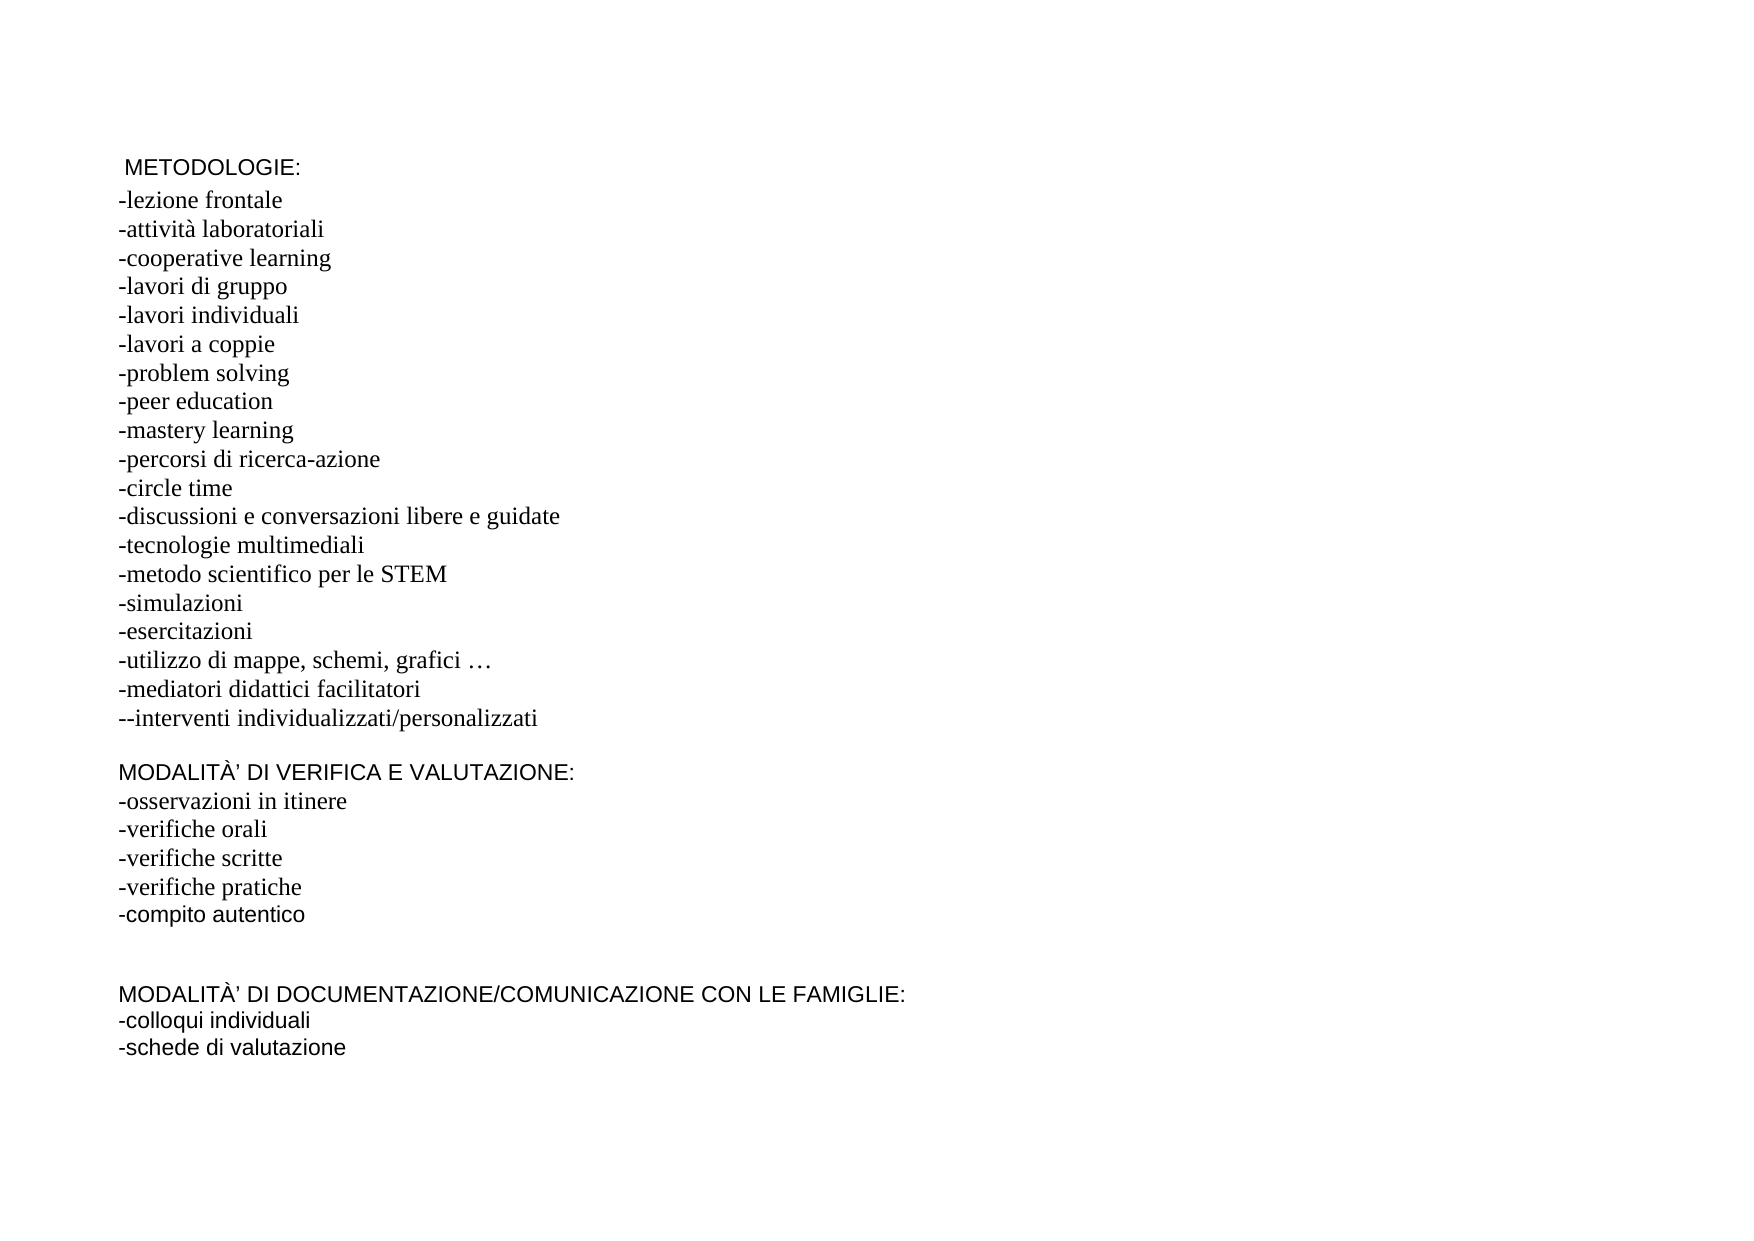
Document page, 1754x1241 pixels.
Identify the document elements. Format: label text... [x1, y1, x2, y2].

text -mediatori didattici facilitatori [118, 674, 1636, 703]
text -problem solving [118, 358, 1636, 386]
text MODALITÀ’ DI VERIFICA E VALUTAZIONE: [118, 759, 1636, 786]
text -tecnologie multimediali [118, 530, 1636, 559]
text -lezione frontale [118, 185, 1636, 214]
text -osservazioni in itinere [118, 786, 1636, 814]
text -simulazioni [118, 588, 1636, 616]
text -schede di valutazione [118, 1033, 1636, 1060]
text -lavori individuali [118, 300, 1636, 329]
text -metodo scientifico per le STEM [118, 559, 1636, 588]
text --interventi individualizzati/personalizzati [118, 703, 1636, 731]
text -verifiche pratiche [118, 872, 1636, 901]
text -discussioni e conversazioni libere e guidate [118, 501, 1636, 530]
text MODALITÀ’ DI DOCUMENTAZIONE/COMUNICAZIONE CON LE FAMIGLIE: [118, 981, 1636, 1007]
text -lavori a coppie [118, 329, 1636, 358]
text -peer education [118, 386, 1636, 415]
text -mastery learning [118, 415, 1636, 444]
text -percorsi di ricerca-azione [118, 444, 1636, 473]
text -circle time [118, 473, 1636, 501]
text -cooperative learning [118, 243, 1636, 271]
text METODOLOGIE: [118, 154, 1636, 180]
text -attività laboratoriali [118, 214, 1636, 243]
text -utilizzo di mappe, schemi, grafici … [118, 645, 1636, 674]
text -colloqui individuali [118, 1007, 1636, 1033]
text -compito autentico [118, 901, 1636, 927]
text -verifiche orali [118, 814, 1636, 843]
text -verifiche scritte [118, 843, 1636, 872]
text -esercitazioni [118, 616, 1636, 645]
text -lavori di gruppo [118, 271, 1636, 300]
